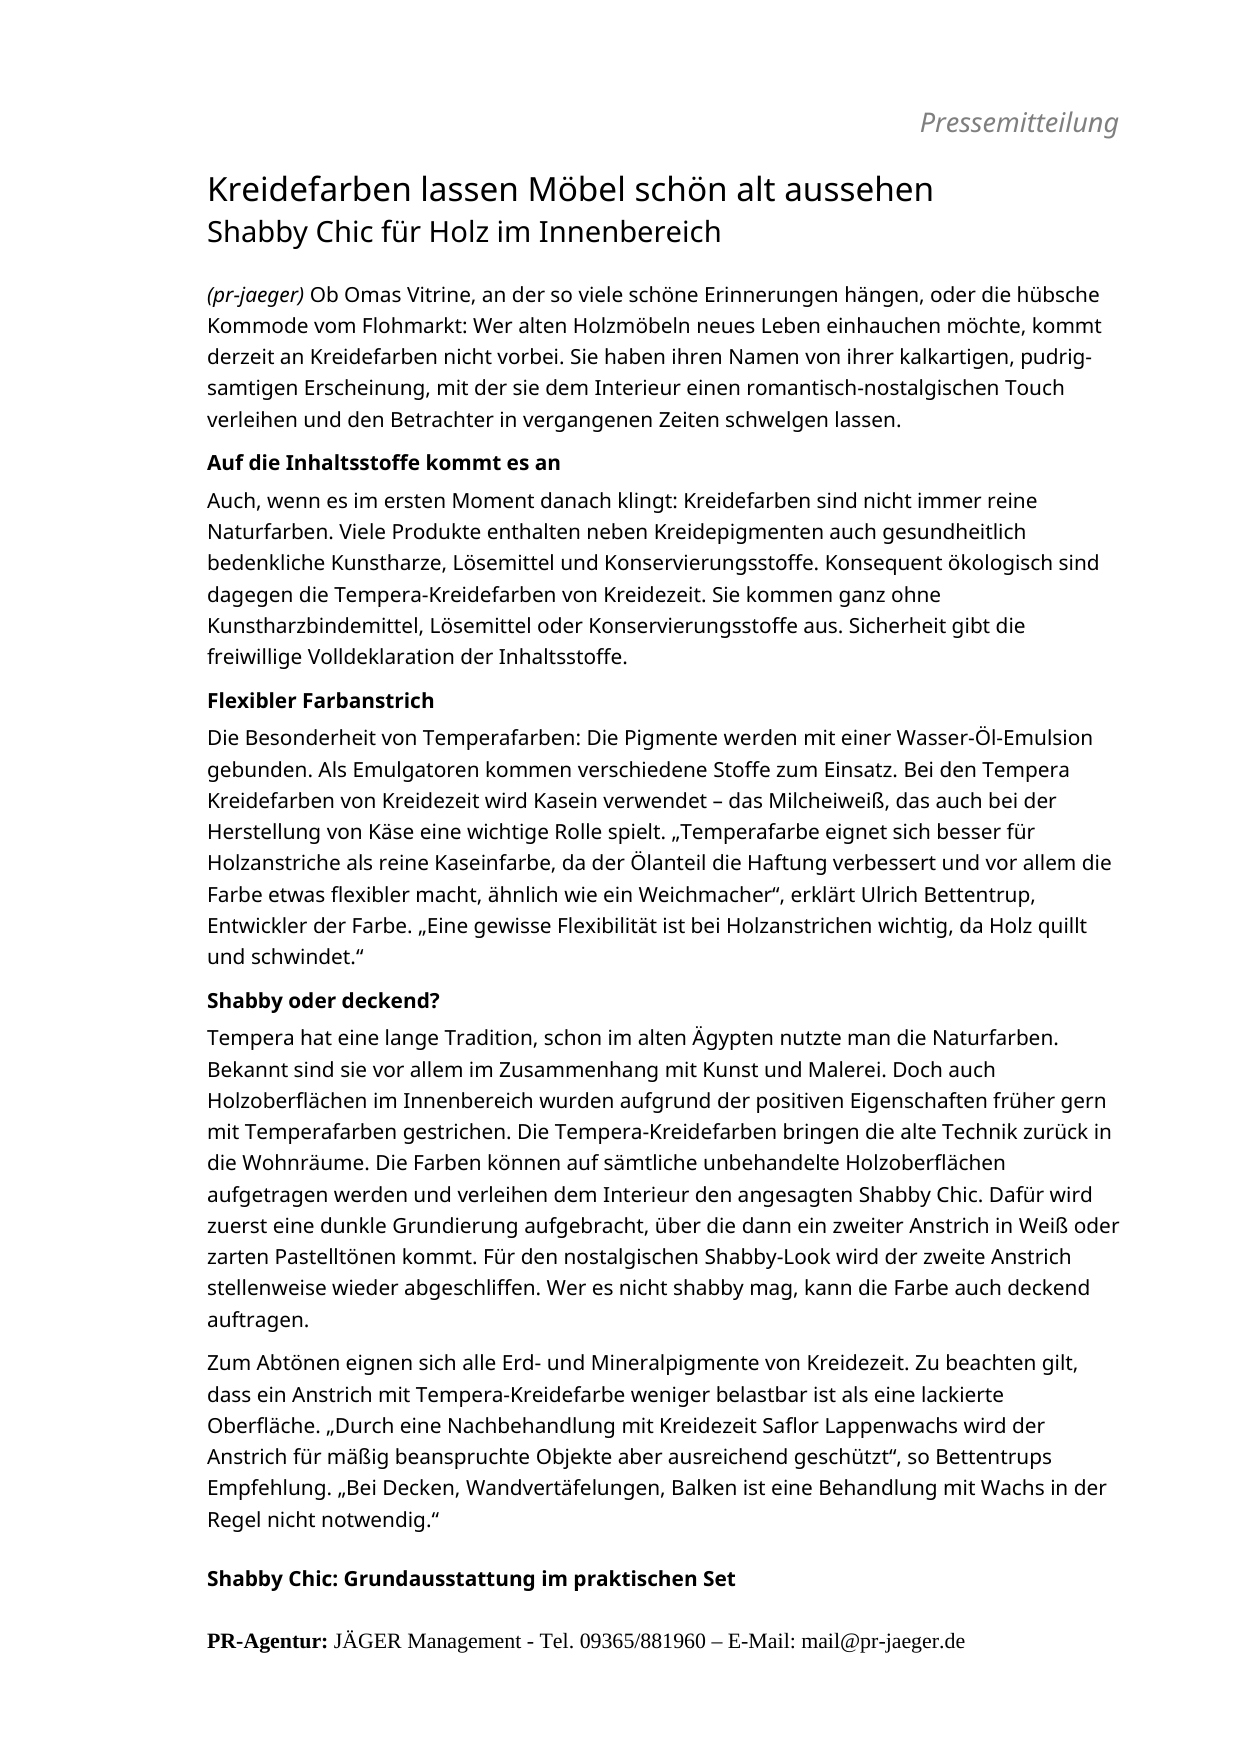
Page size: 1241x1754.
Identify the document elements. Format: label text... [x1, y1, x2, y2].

text Shabby oder deckend? [207, 983, 1122, 1014]
text Shabby Chic: Grundausstattung im praktischen Set [207, 1562, 1122, 1593]
text Die Besonderheit von Temperafarben: Die Pigmente werden mit einer Wasser-Öl-Emulsion gebunden. Als Emulgatoren kommen verschiedene Stoffe zum Einsatz. Bei den Tempera Kreidefarben von Kreidezeit wird Kasein verwendet – das Milcheiweiß, das auch bei der Herstellung von Käse eine wichtige Rolle spielt. „Temperafarbe eignet sich besser für Holzanstriche als reine Kaseinfarbe, da der Ölanteil die Haftung verbessert und vor allem die Farbe etwas flexibler macht, ähnlich wie ein Weichmacher“, erklärt Ulrich Bettentrup, Entwickler der Farbe. „Eine gewisse Flexibilität ist bei Holzanstrichen wichtig, da Holz quillt und schwindet.“ [207, 721, 1122, 971]
text Kreidefarben lassen Möbel schön alt aussehen [207, 165, 1122, 211]
text (pr-jaeger) Ob Omas Vitrine, an der so viele schöne Erinnerungen hängen, oder die hübsche Kommode vom Flohmarkt: Wer alten Holzmöbeln neues Leben einhauchen möchte, kommt derzeit an Kreidefarben nicht vorbei. Sie haben ihren Namen von ihrer kalkartigen, pudrig-samtigen Erscheinung, mit der sie dem Interieur einen romantisch-nostalgischen Touch verleihen und den Betrachter in vergangenen Zeiten schwelgen lassen. [207, 277, 1122, 433]
text Auf die Inhaltsstoffe kommt es an [207, 446, 1122, 477]
text Tempera hat eine lange Tradition, schon im alten Ägypten nutzte man die Naturfarben. Bekannt sind sie vor allem im Zusammenhang mit Kunst und Malerei. Doch auch Holzoberflächen im Innenbereich wurden aufgrund der positiven Eigenschaften früher gern mit Temperafarben gestrichen. Die Tempera-Kreidefarben bringen die alte Technik zurück in die Wohnräume. Die Farben können auf sämtliche unbehandelte Holzoberflächen aufgetragen werden und verleihen dem Interieur den angesagten Shabby Chic. Dafür wird zuerst eine dunkle Grundierung aufgebracht, über die dann ein zweiter Anstrich in Weiß oder zarten Pastelltönen kommt. Für den nostalgischen Shabby-Look wird der zweite Anstrich stellenweise wieder abgeschliffen. Wer es nicht shabby mag, kann die Farbe auch deckend auftragen. [207, 1021, 1122, 1333]
text Zum Abtönen eignen sich alle Erd- und Mineralpigmente von Kreidezeit. Zu beachten gilt, dass ein Anstrich mit Tempera-Kreidefarbe weniger belastbar ist als eine lackierte Oberfläche. „Durch eine Nachbehandlung mit Kreidezeit Saflor Lappenwachs wird der Anstrich für mäßig beanspruchte Objekte aber ausreichend geschützt“, so Bettentrups Empfehlung. „Bei Decken, Wandvertäfelungen, Balken ist eine Behandlung mit Wachs in der Regel nicht notwendig.“ [207, 1346, 1122, 1533]
text Shabby Chic für Holz im Innenbereich [207, 211, 1122, 251]
text Flexibler Farbanstrich [207, 683, 1122, 714]
text Auch, wenn es im ersten Moment danach klingt: Kreidefarben sind nicht immer reine Naturfarben. Viele Produkte enthalten neben Kreidepigmenten auch gesundheitlich bedenkliche Kunstharze, Lösemittel und Konservierungsstoffe. Konsequent ökologisch sind dagegen die Tempera-Kreidefarben von Kreidezeit. Sie kommen ganz ohne Kunstharzbindemittel, Lösemittel oder Konservierungsstoffe aus. Sicherheit gibt die freiwillige Volldeklaration der Inhaltsstoffe. [207, 483, 1122, 671]
